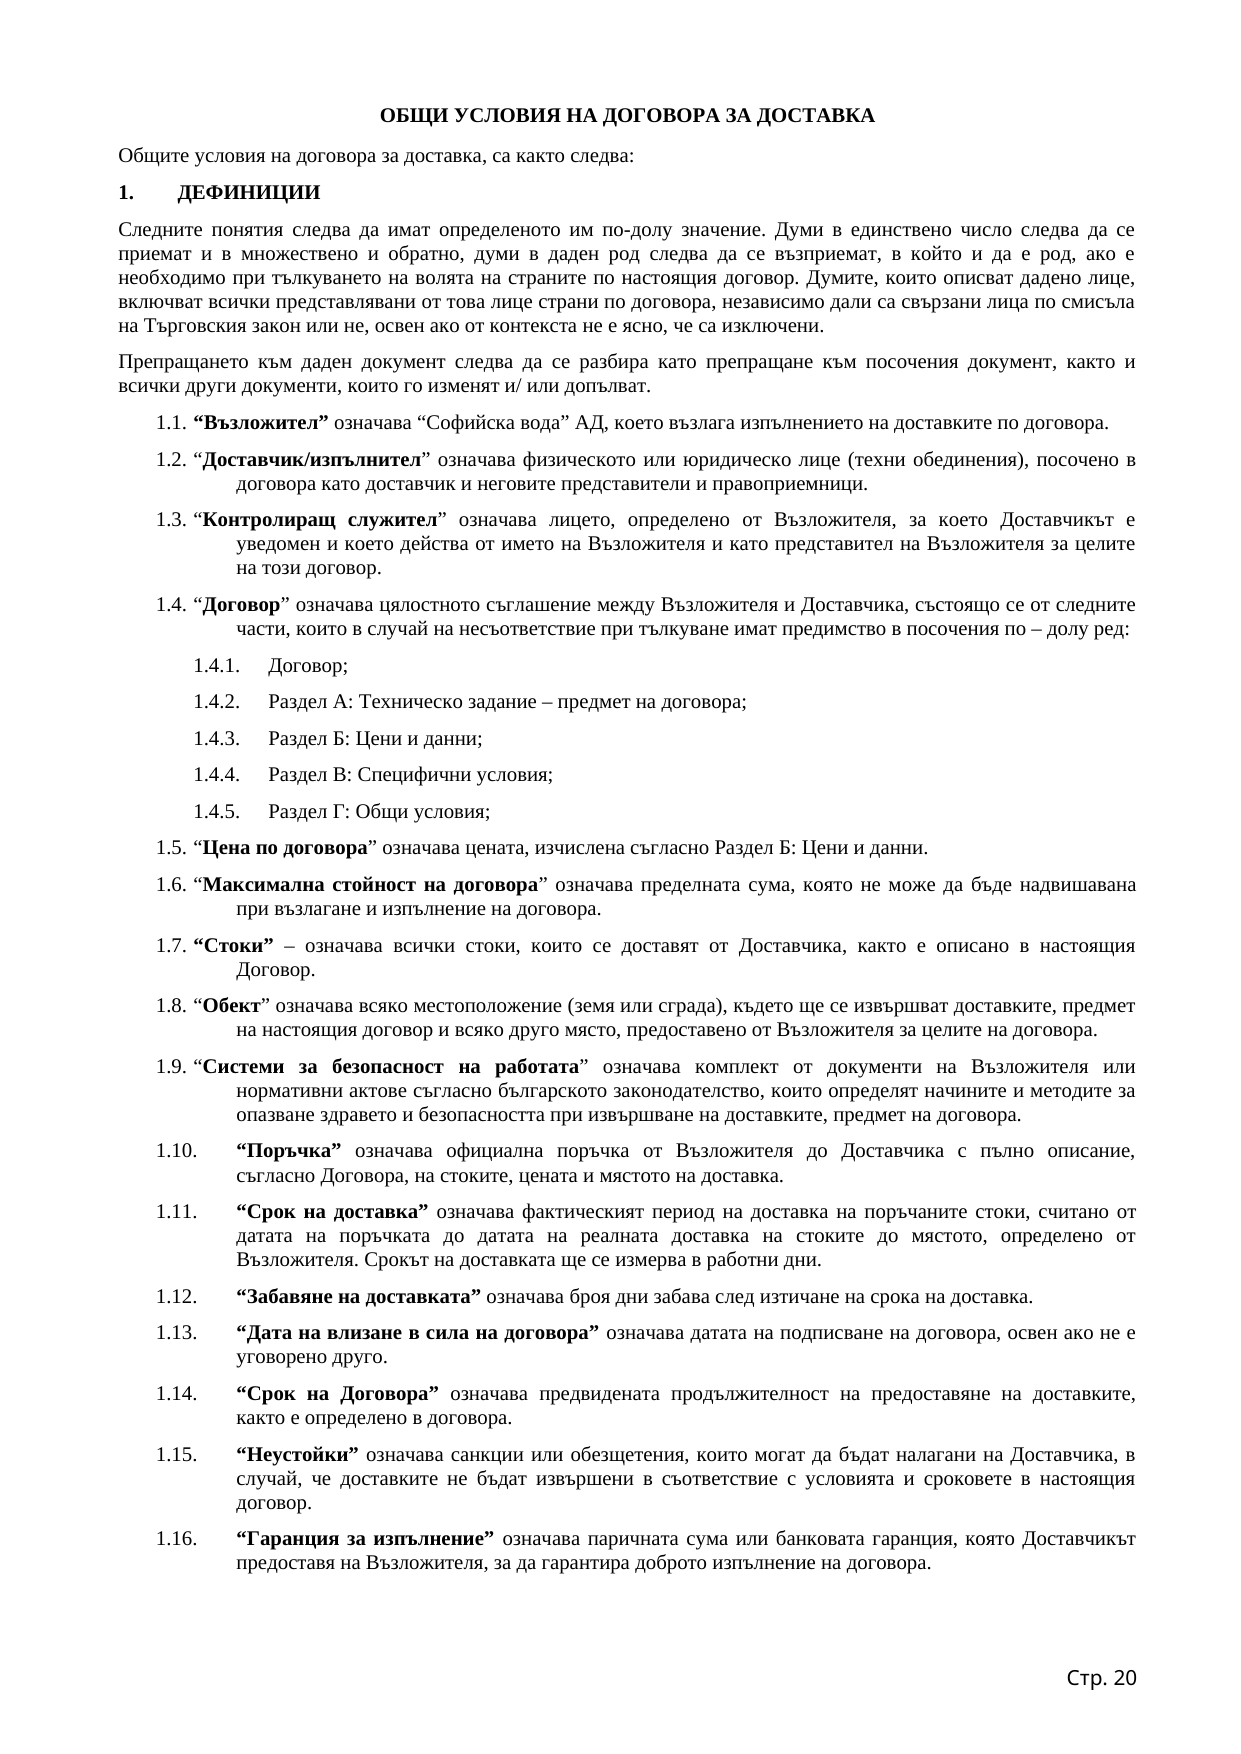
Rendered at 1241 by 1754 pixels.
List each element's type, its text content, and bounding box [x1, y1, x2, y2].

list “Доставчик/изпълнител” означава физическото или юридическо лице (техни обединения), посочено в договора като доставчик и неговите представители и правоприемници. [156, 447, 1137, 495]
list “Поръчка” означава официална поръчка от Възложителя до Доставчика с пълно описание, съгласно Договора, на стоките, цената и мястото на доставка. [156, 1138, 1137, 1187]
text Препращането към даден документ следва да се разбира като препращане към посочения документ, както и всички други документи, които го изменят и/ или допълват. [118, 349, 1137, 397]
list Раздел Г: Общи условия; [193, 799, 1137, 823]
list Раздел Б: Цени и данни; [193, 726, 1137, 750]
text ОБЩИ УСЛОВИЯ НА ДОГОВОРА ЗА ДОСТАВКА [118, 103, 1137, 127]
list “Максимална стойност на договора” означава пределната сума, която не може да бъде надвишавана при възлагане и изпълнение на договора. [156, 872, 1137, 920]
text Общите условия на договора за доставка, са както следва: [118, 143, 1137, 167]
list “Гаранция за изпълнение” означава паричната сума или банковата гаранция, която Доставчикът предоставя на Възложителя, за да гарантира доброто изпълнение на договора. [156, 1526, 1137, 1574]
list “Обект” означава всяко местоположение (земя или сграда), където ще се извършват доставките, предмет на настоящия договор и всяко друго място, предоставено от Възложителя за целите на договора. [156, 993, 1137, 1041]
list Раздел А: Техническо задание – предмет на договора; [193, 689, 1137, 713]
list “Възложител” означава “Софийска вода” АД, което възлага изпълнението на доставките по договора. [156, 410, 1137, 434]
list “Забавяне на доставката” означава броя дни забава след изтичане на срока на доставка. [156, 1284, 1137, 1308]
list “Договор” означава цялостното съглашение между Възложителя и Доставчика, състоящо се от следните части, които в случай на несъответствие при тълкуване имат предимство в посочения по – долу ред: [156, 592, 1137, 640]
list Договор; [193, 652, 1137, 677]
text Следните понятия следва да имат определеното им по-долу значение. Думи в единствено число следва да се приемат и в множествено и обратно, думи в даден род следва да се възприемат, в който и да е род, ако е необходимо при тълкуването на волята на страните по настоящия договор. Думите, които описват дадено лице, включват всички представлявани от това лице страни по договора, независимо дали са свързани лица по смисъла на Търговския закон или не, освен ако от контекста не е ясно, че са изключени. [118, 217, 1137, 337]
list “Стоки” – означава всички стоки, които се доставят от Доставчика, както е описано в настоящия Договор. [156, 932, 1137, 981]
list “Неустойки” означава санкции или обезщетения, които могат да бъдат налагани на Доставчика, в случай, че доставките не бъдат извършени в съответствие с условията и сроковете в настоящия договор. [156, 1442, 1137, 1514]
list “Контролиращ служител” означава лицето, определено от Възложителя, за което Доставчикът е уведомен и което действа от името на Възложителя и като представител на Възложителя за целите на този договор. [156, 507, 1137, 579]
list “Системи за безопасност на работата” означава комплект от документи на Възложителя или нормативни актове съгласно българското законодателство, които определят начините и методите за опазване здравето и безопасността при извършване на доставките, предмет на договора. [156, 1054, 1137, 1126]
list Раздел В: Специфични условия; [193, 762, 1137, 786]
list “Срок на доставка” означава фактическият период на доставка на поръчаните стоки, считано от датата на поръчката до датата на реалната доставка на стоките до мястото, определено от Възложителя. Срокът на доставката ще се измерва в работни дни. [156, 1199, 1137, 1271]
list “Дата на влизане в сила на договора” означава датата на подписване на договора, освен ако не е уговорено друго. [156, 1320, 1137, 1368]
list “Цена по договора” означава цената, изчислена съгласно Раздел Б: Цени и данни. [156, 835, 1137, 859]
list “Срок на Договора” означава предвидената продължителност на предоставяне на доставките, както е определено в договора. [156, 1381, 1137, 1429]
list ДЕФИНИЦИИ [118, 180, 1137, 204]
